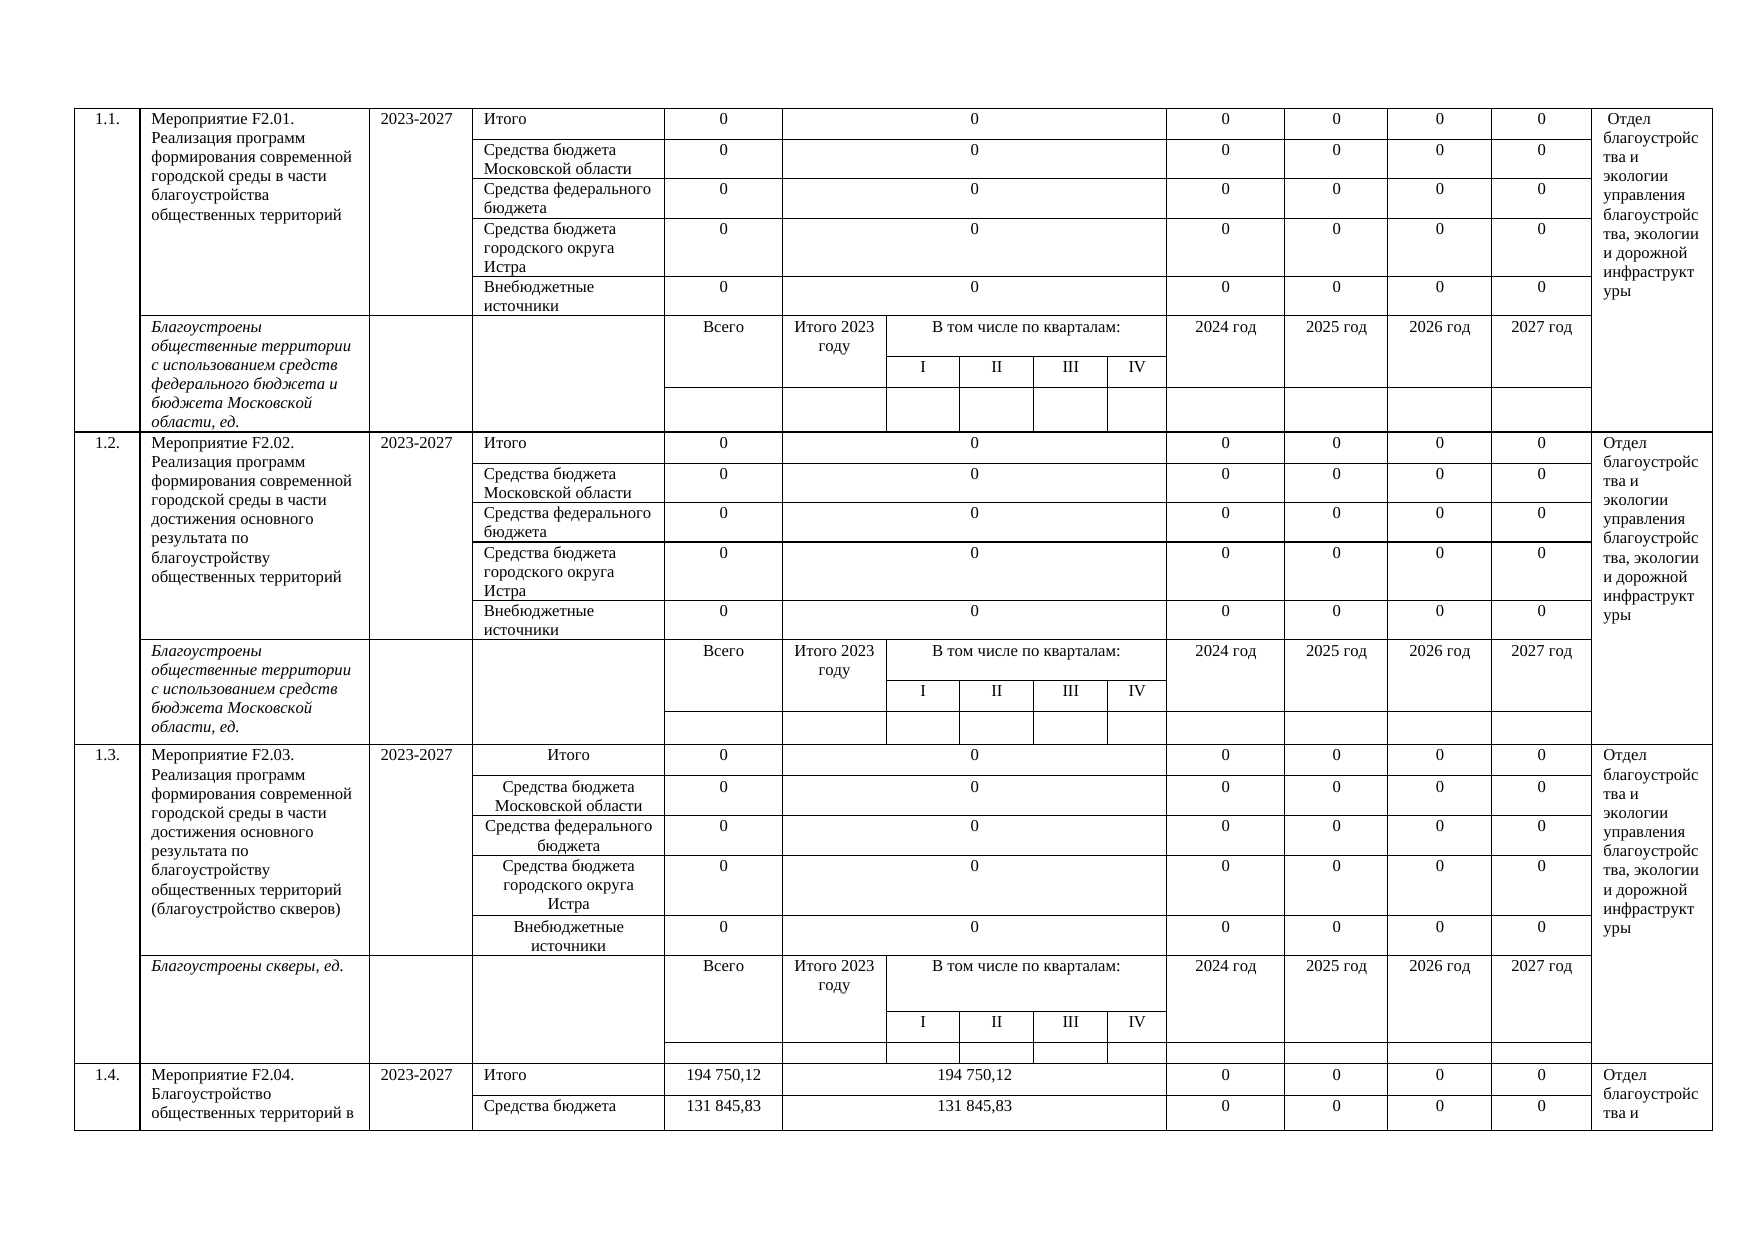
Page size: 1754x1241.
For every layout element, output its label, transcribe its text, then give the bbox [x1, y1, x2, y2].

table_cell 1.3. [75, 745, 139, 1063]
table_cell [473, 956, 664, 1063]
table_cell [1167, 388, 1284, 431]
table_cell [1492, 388, 1591, 431]
table_cell 0 [1285, 179, 1387, 217]
table_cell [887, 1043, 959, 1063]
table_cell 0 [1492, 433, 1591, 463]
table_cell [370, 956, 472, 1063]
table_cell 0 [1167, 277, 1284, 315]
table_cell 0 [665, 433, 782, 463]
table_cell 1.2. [75, 433, 139, 744]
table_cell 0 [783, 543, 1166, 600]
table_cell [1108, 388, 1166, 431]
table_cell 0 [665, 601, 782, 639]
table_cell 0 [783, 140, 1166, 178]
table_cell [370, 316, 472, 431]
table_cell 0 [1388, 916, 1491, 955]
table_cell 0 [1388, 109, 1491, 139]
table_cell 194 750,12 [665, 1064, 782, 1094]
table_cell 0 [783, 464, 1166, 502]
table_cell 0 [783, 109, 1166, 139]
table_cell II [960, 681, 1033, 711]
table_cell 0 [1167, 433, 1284, 463]
table_cell В том числе по кварталам: [887, 956, 1166, 1011]
table_cell 2027 год [1492, 640, 1591, 711]
table_cell 0 [1388, 1064, 1491, 1094]
table_cell [1388, 1043, 1491, 1063]
table_cell 0 [665, 776, 782, 815]
table_cell 0 [1492, 464, 1591, 502]
table_cell 0 [783, 179, 1166, 217]
table_cell 0 [1167, 464, 1284, 502]
table_cell [1285, 388, 1387, 431]
table_cell 0 [1492, 1096, 1591, 1130]
table_cell 194 750,12 [783, 1064, 1166, 1094]
table_cell II [960, 357, 1033, 387]
table_cell 2026 год [1388, 956, 1491, 1042]
table_cell Благоустроены скверы, ед. [141, 956, 369, 1063]
table_cell I [887, 1012, 959, 1042]
table_cell 0 [1388, 140, 1491, 178]
table_cell 2023-2027 [370, 433, 472, 639]
table_cell I [887, 681, 959, 711]
table_cell 2024 год [1167, 316, 1284, 387]
table_cell 0 [1492, 140, 1591, 178]
table_cell 0 [1388, 219, 1491, 276]
table_cell 0 [1285, 1064, 1387, 1094]
table_cell [1034, 712, 1107, 744]
table_cell 0 [783, 219, 1166, 276]
table_cell 0 [665, 219, 782, 276]
table_cell 0 [1388, 816, 1491, 854]
table_cell 0 [1167, 601, 1284, 639]
table_cell 1.4. [75, 1064, 139, 1130]
table_cell 0 [1167, 219, 1284, 276]
table_cell 2027 год [1492, 316, 1591, 387]
table_cell 2025 год [1285, 640, 1387, 711]
table_cell 0 [1285, 601, 1387, 639]
table_cell 0 [1285, 1096, 1387, 1130]
table_cell II [960, 1012, 1033, 1042]
table_cell 0 [665, 140, 782, 178]
table_cell 0 [1285, 219, 1387, 276]
table_cell 0 [1388, 601, 1491, 639]
table_cell 0 [665, 856, 782, 915]
table_cell Средства бюджета Московской области [473, 140, 664, 178]
table_cell 0 [1167, 1096, 1284, 1130]
table_cell Средства федерального бюджета [473, 816, 664, 854]
table_cell [665, 1043, 782, 1063]
table_cell 2023-2027 [370, 109, 472, 315]
table_cell [960, 712, 1033, 744]
table_cell В том числе по кварталам: [887, 640, 1166, 680]
table_cell Мероприятие F2.03. Реализация программ формирования современной городской среды в части достижения основного результата по благоустройству общественных территорий (благоустройство скверов) [141, 745, 369, 955]
table_cell 0 [1285, 816, 1387, 854]
table_cell 0 [1285, 503, 1387, 541]
table_cell 2024 год [1167, 956, 1284, 1042]
table_cell 0 [1285, 543, 1387, 600]
table_cell [1034, 388, 1107, 431]
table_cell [473, 219, 664, 276]
table_cell 0 [665, 179, 782, 217]
table_cell 0 [1167, 745, 1284, 775]
table_cell 2023-2027 [370, 745, 472, 955]
table_cell Итого [473, 1064, 664, 1094]
table_cell 0 [1388, 543, 1491, 600]
table_cell 0 [1285, 916, 1387, 955]
table_cell 0 [783, 816, 1166, 854]
table_cell 0 [1492, 856, 1591, 915]
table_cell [473, 1096, 664, 1130]
table_cell 0 [1492, 1064, 1591, 1094]
table_cell 0 [1492, 776, 1591, 815]
table_cell [1492, 1043, 1591, 1063]
table_cell Мероприятие F2.04. Благоустройство общественных территорий в малых городах и исторических поселениях победителях Всероссийского конкурса лучших проектов создания комфортной городской среды [141, 1064, 369, 1130]
table_cell 2024 год [1167, 640, 1284, 711]
table_cell 2025 год [1285, 316, 1387, 387]
table_cell 0 [783, 433, 1166, 463]
table_cell IV [1108, 1012, 1166, 1042]
table_cell Всего [665, 640, 782, 711]
table_cell Мероприятие F2.01. Реализация программ формирования современной городской среды в части благоустройства общественных территорий [141, 109, 369, 315]
table_cell [960, 1043, 1033, 1063]
table_cell Итого [473, 433, 664, 463]
table_cell Внебюджетные источники [473, 277, 664, 315]
table_cell [960, 388, 1033, 431]
table_cell 0 [1167, 179, 1284, 217]
table_cell 0 [665, 916, 782, 955]
table_cell 0 [1167, 1064, 1284, 1094]
table_cell 0 [783, 745, 1166, 775]
table_cell 0 [783, 856, 1166, 915]
table_cell Итого [473, 109, 664, 139]
table_cell 0 [1285, 745, 1387, 775]
table_cell 0 [665, 109, 782, 139]
table_cell [1388, 388, 1491, 431]
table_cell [1592, 109, 1712, 431]
table_cell 0 [1492, 916, 1591, 955]
table_cell 0 [1388, 503, 1491, 541]
table_cell 0 [1167, 543, 1284, 600]
table_cell 0 [1492, 601, 1591, 639]
table_cell 0 [1388, 464, 1491, 502]
table_cell Средства федерального бюджета [473, 503, 664, 541]
table_cell III [1034, 357, 1107, 387]
table_cell 0 [783, 916, 1166, 955]
table_cell 131 845,83 [783, 1096, 1166, 1130]
table_cell 2023-2027 [370, 1064, 472, 1130]
table_cell 0 [1167, 140, 1284, 178]
table_cell 2026 год [1388, 316, 1491, 387]
table_cell 0 [1388, 179, 1491, 217]
table_cell IV [1108, 357, 1166, 387]
table_cell 2025 год [1285, 956, 1387, 1042]
table_cell 0 [1388, 856, 1491, 915]
table_cell 0 [665, 503, 782, 541]
table_cell [1108, 1043, 1166, 1063]
table_cell Всего [665, 956, 782, 1042]
table_cell Итого 2023 году [783, 316, 886, 387]
table_cell Средства бюджета Московской области [473, 464, 664, 502]
table_cell Средства бюджета Московской области [473, 776, 664, 815]
table_cell 0 [1285, 433, 1387, 463]
table_cell Средства бюджета городского округа Истра [473, 543, 664, 600]
table_cell Итого [473, 745, 664, 775]
table_cell [1108, 712, 1166, 744]
table_cell 0 [1492, 503, 1591, 541]
table_cell 0 [1285, 109, 1387, 139]
table_cell [1388, 712, 1491, 744]
table_cell [783, 388, 886, 431]
table_cell Благоустроены общественные территории с использованием средств федерального бюджета и бюджета Московской области, ед. [141, 316, 369, 431]
table_cell Мероприятие F2.02. Реализация программ формирования современной городской среды в части достижения основного результата по благоустройству общественных территорий [141, 433, 369, 639]
table_cell 0 [1167, 503, 1284, 541]
table_cell 0 [1388, 277, 1491, 315]
table_cell Внебюджетные источники [473, 916, 664, 955]
table_cell [1285, 712, 1387, 744]
table_cell 0 [1388, 776, 1491, 815]
table_cell Отдел благоустройства и экологии управления благоустройства, экологии и дорожной инфраструктуры [1592, 1064, 1712, 1130]
table_cell Средства бюджета городского округа Истра [473, 856, 664, 915]
table_cell [1167, 712, 1284, 744]
table_cell 0 [1388, 1096, 1491, 1130]
table_cell 0 [1492, 277, 1591, 315]
table_cell 0 [665, 745, 782, 775]
table_cell III [1034, 1012, 1107, 1042]
table_cell В том числе по кварталам: [887, 316, 1166, 356]
table_cell [370, 640, 472, 744]
table_cell [1167, 1043, 1284, 1063]
table_cell [783, 1043, 886, 1063]
table_cell 0 [1285, 277, 1387, 315]
table_cell 0 [1167, 816, 1284, 854]
table_cell 0 [783, 277, 1166, 315]
table_cell 0 [1492, 745, 1591, 775]
table_cell 0 [1388, 745, 1491, 775]
table_cell 0 [1388, 433, 1491, 463]
table_cell [1492, 712, 1591, 744]
table_cell 0 [1492, 219, 1591, 276]
table_cell Итого 2023 году [783, 640, 886, 711]
table_cell 0 [1167, 776, 1284, 815]
table_cell 0 [1167, 856, 1284, 915]
table_cell Всего [665, 316, 782, 387]
table_cell 0 [1492, 543, 1591, 600]
table_cell 131 845,83 [665, 1096, 782, 1130]
table_cell [473, 316, 664, 431]
table_cell [665, 712, 782, 744]
table_cell 0 [783, 503, 1166, 541]
table_cell Отдел благоустройства и экологии управления благоустройства, экологии и дорожной инфраструктуры [1592, 433, 1712, 744]
table_cell Средства федерального бюджета [473, 179, 664, 217]
table_cell 0 [1285, 464, 1387, 502]
table_cell 0 [783, 601, 1166, 639]
table_cell 0 [1285, 856, 1387, 915]
table_cell 0 [1285, 776, 1387, 815]
table_cell 0 [1167, 109, 1284, 139]
table_cell IV [1108, 681, 1166, 711]
table_cell [783, 712, 886, 744]
table_cell 0 [665, 543, 782, 600]
table_cell [887, 712, 959, 744]
table_cell [1034, 1043, 1107, 1063]
table_cell [665, 388, 782, 431]
table_cell 0 [1492, 816, 1591, 854]
table_cell Благоустроены общественные территории с использованием средств бюджета Московской области, ед. [141, 640, 369, 744]
table_cell 0 [783, 776, 1166, 815]
table_cell Внебюджетные источники [473, 601, 664, 639]
table_cell 2026 год [1388, 640, 1491, 711]
table_cell 2027 год [1492, 956, 1591, 1042]
table_cell 0 [665, 277, 782, 315]
table_cell 0 [665, 816, 782, 854]
table_cell 0 [1167, 916, 1284, 955]
table_cell [473, 640, 664, 744]
table_cell 0 [665, 464, 782, 502]
table_cell Отдел благоустройства и экологии управления благоустройства, экологии и дорожной инфраструктуры [1592, 745, 1712, 1063]
table_cell [887, 388, 959, 431]
table_cell 0 [1492, 109, 1591, 139]
table_cell I [887, 357, 959, 387]
table_cell 0 [1285, 140, 1387, 178]
table_cell 0 [1492, 179, 1591, 217]
table_cell 1.1. [75, 109, 139, 431]
table_cell [1285, 1043, 1387, 1063]
table_cell III [1034, 681, 1107, 711]
table_cell Итого 2023 году [783, 956, 886, 1042]
